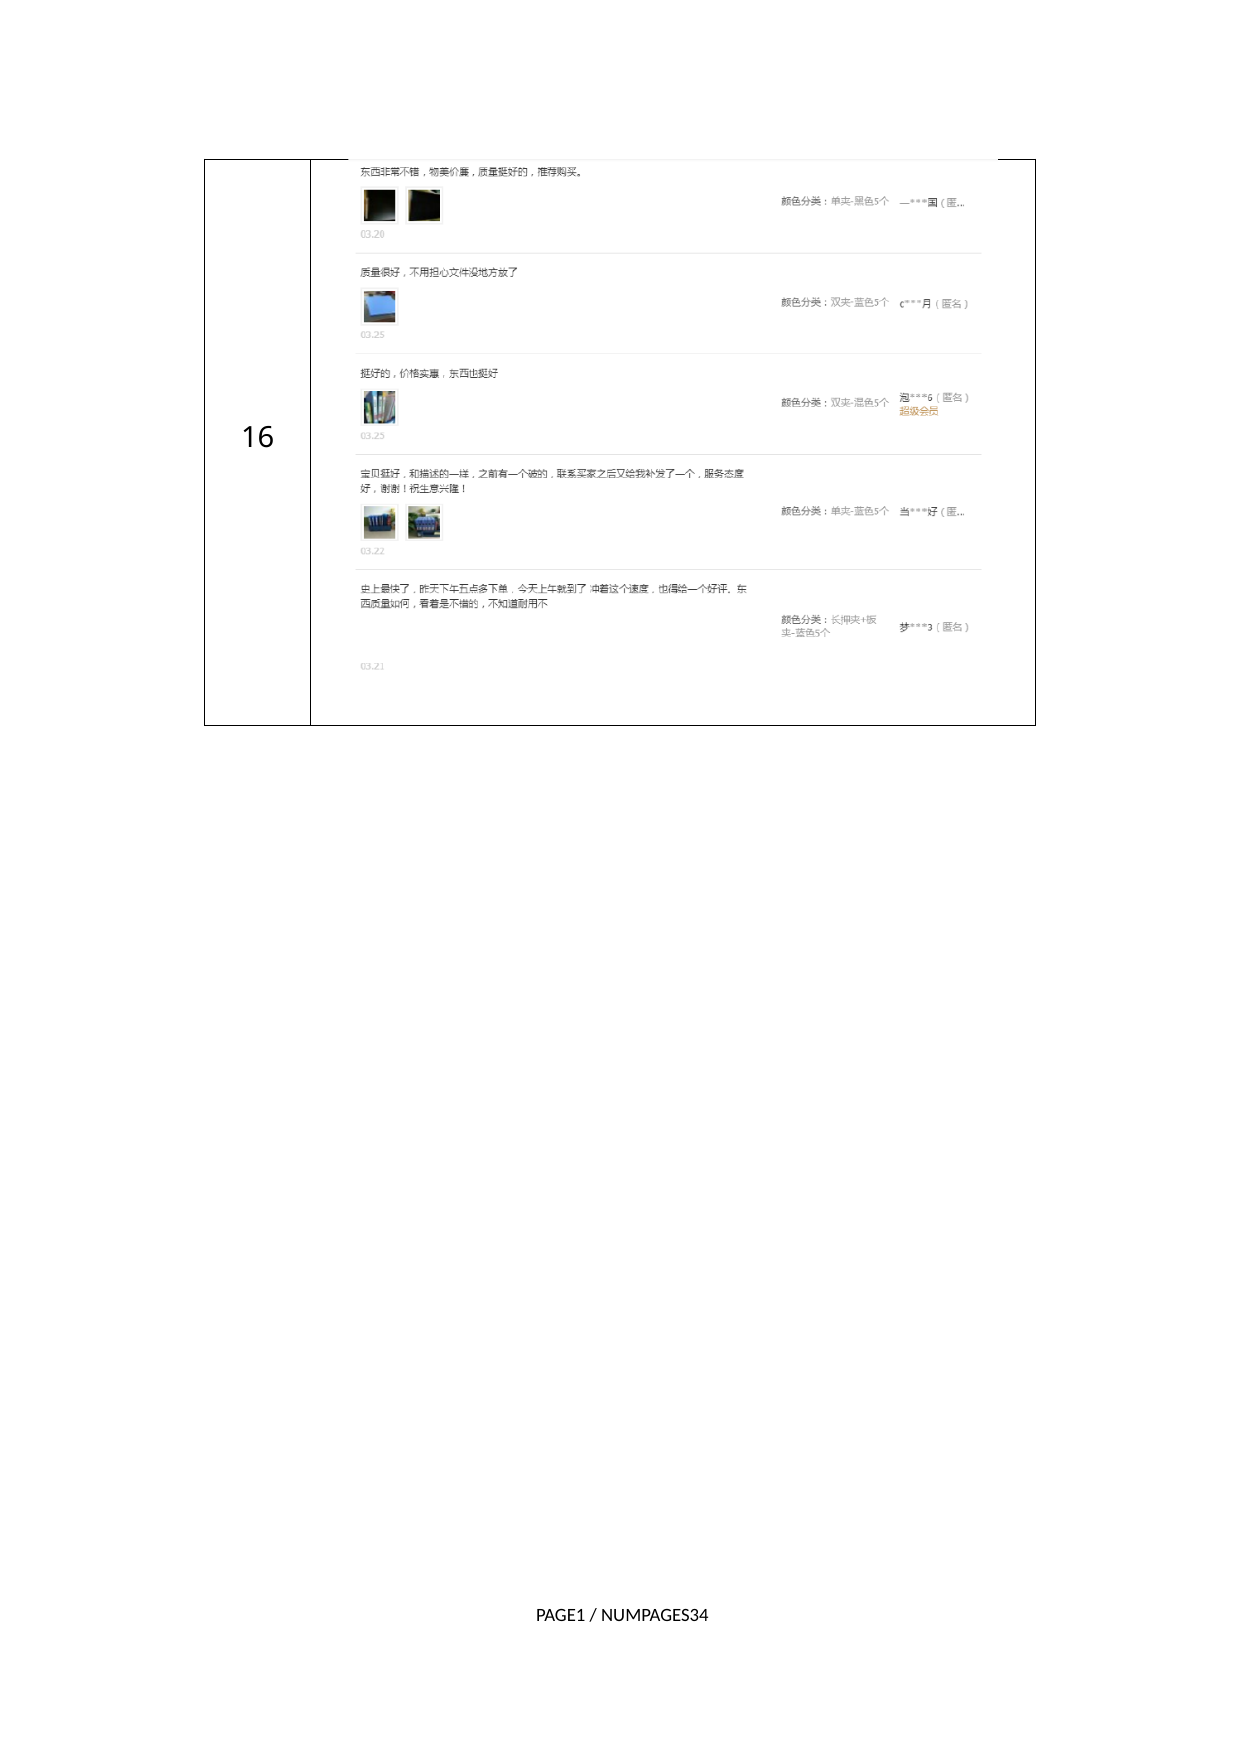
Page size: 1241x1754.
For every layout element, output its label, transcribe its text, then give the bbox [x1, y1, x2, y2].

picture [348, 159, 998, 681]
table_cell 16 [205, 160, 310, 724]
table_cell [311, 160, 1035, 724]
